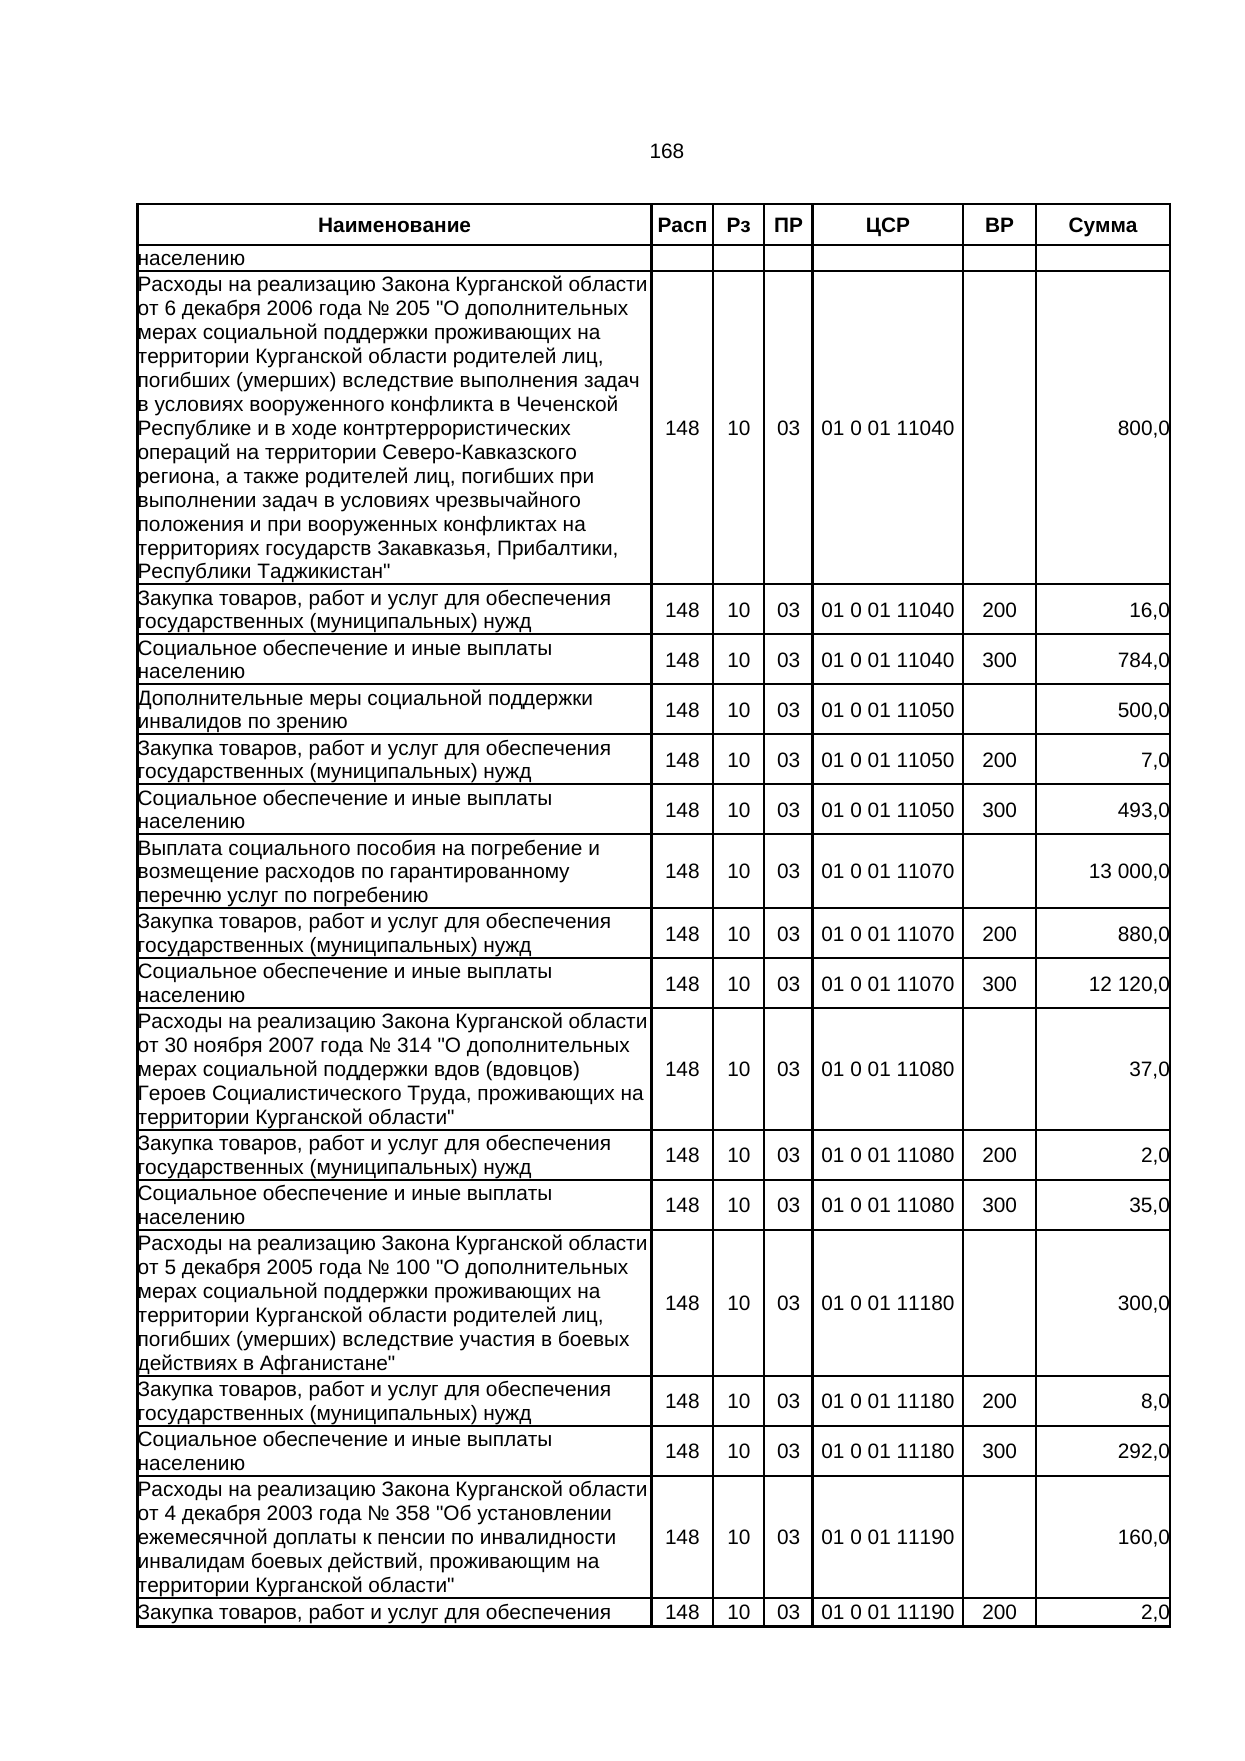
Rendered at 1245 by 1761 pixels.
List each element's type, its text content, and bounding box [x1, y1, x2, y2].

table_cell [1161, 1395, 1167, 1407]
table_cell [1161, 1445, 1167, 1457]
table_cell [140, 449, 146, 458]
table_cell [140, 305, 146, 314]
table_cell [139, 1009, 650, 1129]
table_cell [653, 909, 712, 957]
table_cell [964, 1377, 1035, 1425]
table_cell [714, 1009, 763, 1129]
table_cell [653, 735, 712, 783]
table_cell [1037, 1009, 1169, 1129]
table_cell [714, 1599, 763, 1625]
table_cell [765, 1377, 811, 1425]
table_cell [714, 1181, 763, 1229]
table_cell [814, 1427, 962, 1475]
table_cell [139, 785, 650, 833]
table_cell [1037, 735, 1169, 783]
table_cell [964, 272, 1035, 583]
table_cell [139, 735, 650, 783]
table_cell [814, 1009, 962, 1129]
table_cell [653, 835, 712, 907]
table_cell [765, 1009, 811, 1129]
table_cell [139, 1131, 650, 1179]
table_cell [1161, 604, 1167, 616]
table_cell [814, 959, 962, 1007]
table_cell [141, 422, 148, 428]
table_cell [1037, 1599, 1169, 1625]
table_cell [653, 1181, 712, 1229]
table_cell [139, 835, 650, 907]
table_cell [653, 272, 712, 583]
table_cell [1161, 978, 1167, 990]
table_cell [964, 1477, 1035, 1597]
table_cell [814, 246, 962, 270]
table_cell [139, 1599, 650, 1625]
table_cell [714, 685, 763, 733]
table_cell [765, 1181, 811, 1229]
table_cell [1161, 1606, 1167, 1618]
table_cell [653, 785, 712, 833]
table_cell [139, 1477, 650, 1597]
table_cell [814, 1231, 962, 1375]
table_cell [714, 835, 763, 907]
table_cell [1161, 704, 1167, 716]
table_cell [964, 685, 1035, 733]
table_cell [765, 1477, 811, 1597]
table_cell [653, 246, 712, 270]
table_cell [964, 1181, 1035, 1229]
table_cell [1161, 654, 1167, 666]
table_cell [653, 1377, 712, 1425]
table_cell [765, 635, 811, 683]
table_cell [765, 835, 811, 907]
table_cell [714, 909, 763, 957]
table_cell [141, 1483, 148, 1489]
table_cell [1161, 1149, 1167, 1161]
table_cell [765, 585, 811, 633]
table_header Сумма [1037, 205, 1169, 244]
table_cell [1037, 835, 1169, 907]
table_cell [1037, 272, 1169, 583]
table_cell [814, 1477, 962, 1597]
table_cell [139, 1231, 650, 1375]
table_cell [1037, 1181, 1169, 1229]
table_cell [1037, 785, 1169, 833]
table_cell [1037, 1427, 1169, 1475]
table_header ПР [765, 205, 811, 244]
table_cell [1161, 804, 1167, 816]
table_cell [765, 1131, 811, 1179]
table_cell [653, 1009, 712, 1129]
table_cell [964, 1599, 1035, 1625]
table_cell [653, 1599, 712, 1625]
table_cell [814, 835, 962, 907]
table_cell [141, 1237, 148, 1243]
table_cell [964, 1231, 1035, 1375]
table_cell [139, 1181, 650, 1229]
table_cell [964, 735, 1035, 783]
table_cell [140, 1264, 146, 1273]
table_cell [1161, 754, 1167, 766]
table_header Расп [653, 205, 712, 244]
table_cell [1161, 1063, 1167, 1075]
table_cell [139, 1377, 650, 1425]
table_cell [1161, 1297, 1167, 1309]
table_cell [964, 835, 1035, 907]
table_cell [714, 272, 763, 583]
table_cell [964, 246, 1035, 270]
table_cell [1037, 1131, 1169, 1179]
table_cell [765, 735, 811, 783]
table_header Рз [714, 205, 763, 244]
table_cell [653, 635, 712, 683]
table_header ЦСР [814, 205, 962, 244]
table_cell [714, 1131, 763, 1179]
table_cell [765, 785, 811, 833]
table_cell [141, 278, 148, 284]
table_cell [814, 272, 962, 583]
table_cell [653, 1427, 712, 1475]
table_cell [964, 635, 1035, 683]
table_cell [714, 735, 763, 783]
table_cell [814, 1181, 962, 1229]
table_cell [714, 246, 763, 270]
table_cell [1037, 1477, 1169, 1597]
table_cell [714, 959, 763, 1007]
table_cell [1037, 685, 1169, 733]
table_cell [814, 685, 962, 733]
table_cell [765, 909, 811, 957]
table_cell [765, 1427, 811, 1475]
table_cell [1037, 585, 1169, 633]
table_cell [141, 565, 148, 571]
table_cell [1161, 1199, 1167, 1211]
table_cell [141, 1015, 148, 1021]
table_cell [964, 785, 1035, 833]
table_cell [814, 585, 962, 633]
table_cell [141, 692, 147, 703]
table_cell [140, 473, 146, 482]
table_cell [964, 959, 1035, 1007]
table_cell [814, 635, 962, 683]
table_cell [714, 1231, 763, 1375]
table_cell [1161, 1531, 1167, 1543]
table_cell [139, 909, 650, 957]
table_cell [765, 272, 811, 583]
table_header ВР [964, 205, 1035, 244]
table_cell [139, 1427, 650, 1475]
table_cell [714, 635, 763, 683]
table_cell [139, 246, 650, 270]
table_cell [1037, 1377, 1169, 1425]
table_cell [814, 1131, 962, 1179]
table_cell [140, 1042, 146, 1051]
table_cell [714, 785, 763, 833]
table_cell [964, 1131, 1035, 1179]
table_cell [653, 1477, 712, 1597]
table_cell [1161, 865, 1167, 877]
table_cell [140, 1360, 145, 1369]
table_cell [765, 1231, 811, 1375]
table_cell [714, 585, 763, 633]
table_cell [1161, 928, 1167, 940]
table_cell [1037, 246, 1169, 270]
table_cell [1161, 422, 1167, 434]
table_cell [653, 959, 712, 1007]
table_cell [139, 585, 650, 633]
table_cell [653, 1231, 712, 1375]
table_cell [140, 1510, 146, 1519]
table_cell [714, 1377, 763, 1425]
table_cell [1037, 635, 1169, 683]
table_header Наименование [139, 205, 650, 244]
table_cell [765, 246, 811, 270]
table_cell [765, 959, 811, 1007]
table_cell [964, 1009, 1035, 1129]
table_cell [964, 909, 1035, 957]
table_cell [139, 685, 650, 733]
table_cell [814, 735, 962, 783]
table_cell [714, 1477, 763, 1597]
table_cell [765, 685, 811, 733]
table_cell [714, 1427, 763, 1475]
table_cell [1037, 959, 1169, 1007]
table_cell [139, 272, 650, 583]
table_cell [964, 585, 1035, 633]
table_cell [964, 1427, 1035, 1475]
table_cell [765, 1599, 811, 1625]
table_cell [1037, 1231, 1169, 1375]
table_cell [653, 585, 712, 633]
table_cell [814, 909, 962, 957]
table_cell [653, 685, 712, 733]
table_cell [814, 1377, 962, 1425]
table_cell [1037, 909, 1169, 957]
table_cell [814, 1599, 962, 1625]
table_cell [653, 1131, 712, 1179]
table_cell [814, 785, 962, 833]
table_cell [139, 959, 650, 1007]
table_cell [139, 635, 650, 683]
